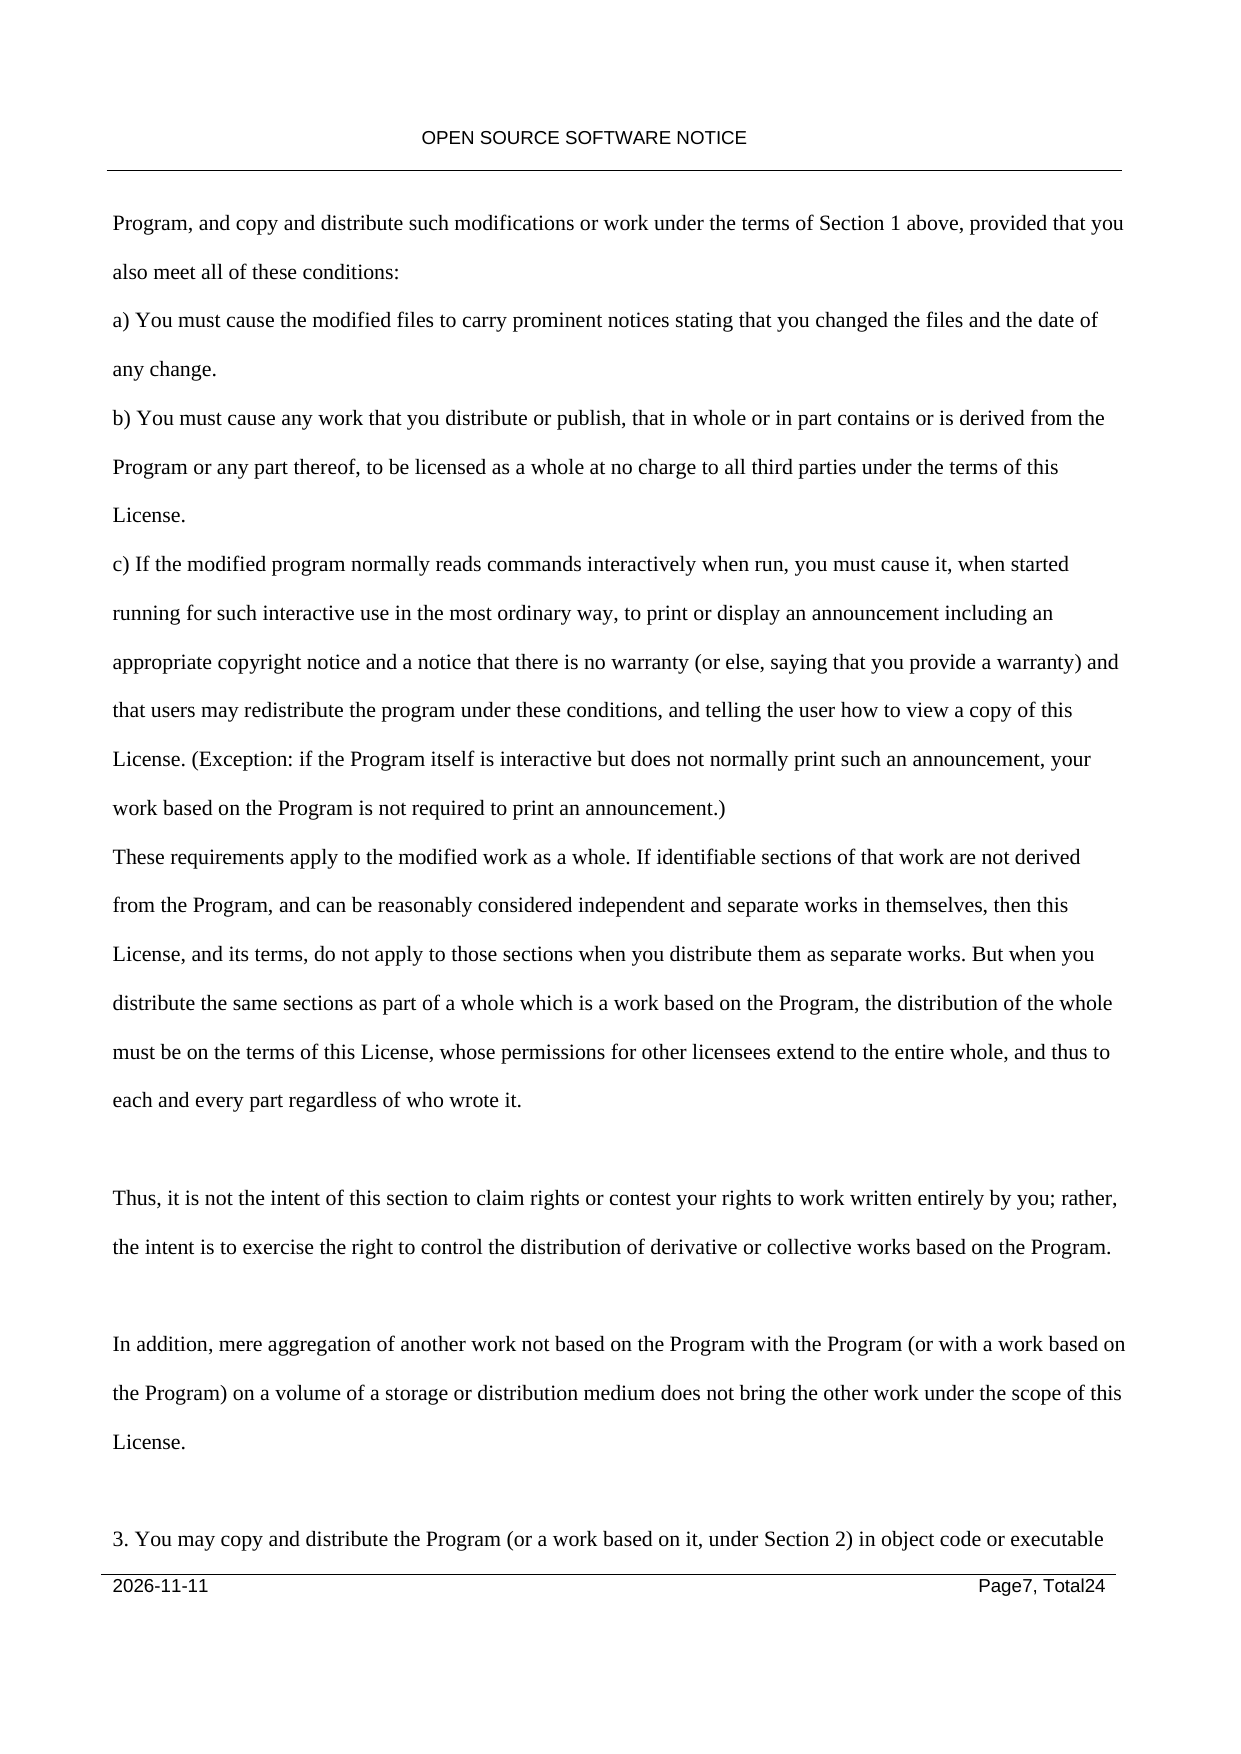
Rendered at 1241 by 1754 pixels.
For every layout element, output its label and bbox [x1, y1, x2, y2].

text [112, 206, 1128, 1555]
